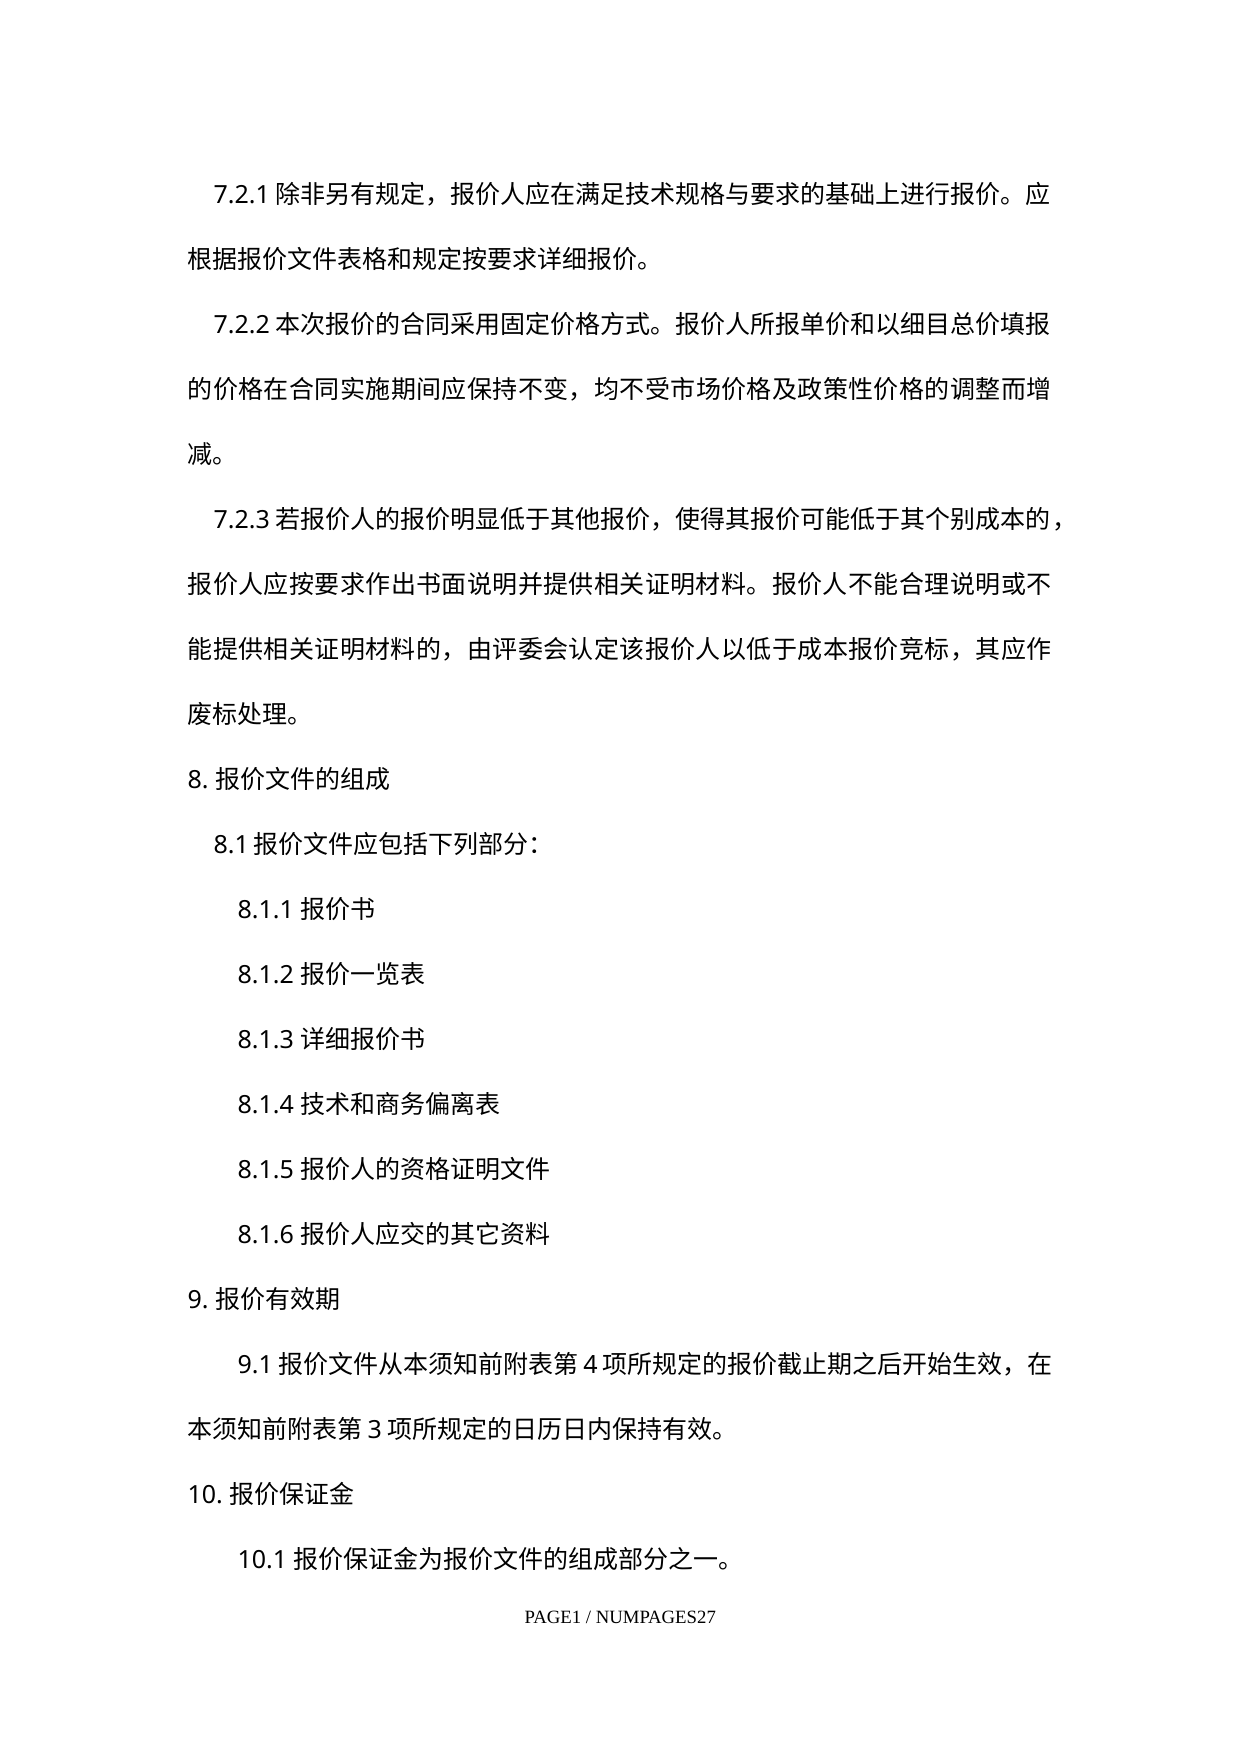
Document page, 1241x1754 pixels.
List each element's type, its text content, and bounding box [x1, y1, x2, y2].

text 8.1报价文件应包括下列部分： [187, 810, 1053, 875]
text 7.2.2本次报价的合同采用固定价格方式。报价人所报单价和以细目总价填报的价格在合同实施期间应保持不变，均不受市场价格及政策性价格的调整而增减。 [187, 290, 1053, 485]
text 7.2.3若报价人的报价明显低于其他报价，使得其报价可能低于其个别成本的，报价人应按要求作出书面说明并提供相关证明材料。报价人不能合理说明或不能提供相关证明材料的，由评委会认定该报价人以低于成本报价竞标，其应作废标处理。 [187, 485, 1053, 745]
text 7.2.1除非另有规定，报价人应在满足技术规格与要求的基础上进行报价。应根据报价文件表格和规定按要求详细报价。 [187, 160, 1053, 290]
text 9.1报价文件从本须知前附表第4项所规定的报价截止期之后开始生效，在本须知前附表第3项所规定的日历日内保持有效。 [187, 1330, 1053, 1460]
text 8.1.2 报价一览表 [187, 940, 1053, 1005]
text 8.1.1 报价书 [187, 875, 1053, 940]
text 8.1.6 报价人应交的其它资料 [187, 1200, 1053, 1265]
text 9. 报价有效期 [187, 1265, 1053, 1330]
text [187, 1460, 1053, 1590]
text 8.1.4 技术和商务偏离表 [187, 1070, 1053, 1135]
text 8.1.3 详细报价书 [187, 1005, 1053, 1070]
text 8. 报价文件的组成 [187, 745, 1053, 810]
text 8.1.5 报价人的资格证明文件 [187, 1135, 1053, 1200]
